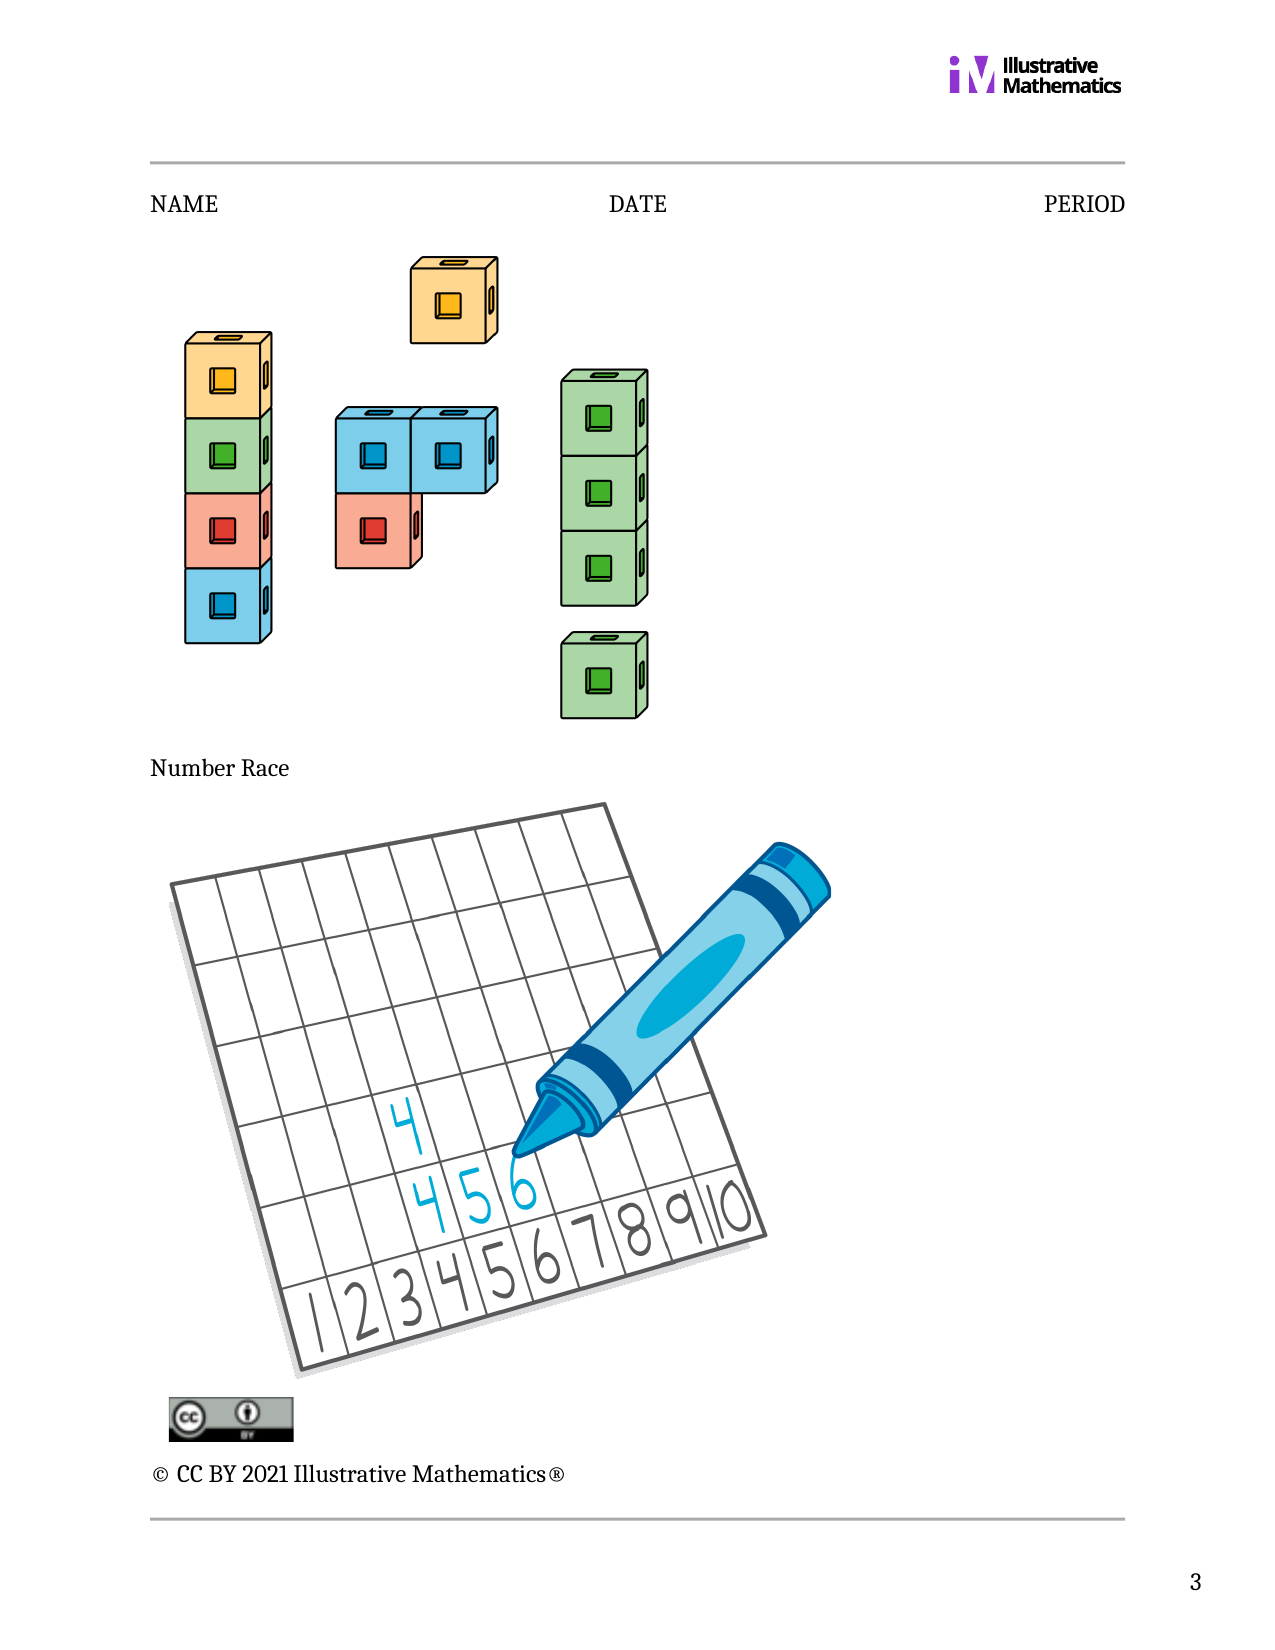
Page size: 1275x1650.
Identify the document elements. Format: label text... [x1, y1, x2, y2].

picture [168, 1397, 294, 1442]
picture [168, 247, 657, 735]
picture [949, 55, 1121, 93]
text Number Race [150, 754, 1125, 782]
text © CC BY 2021 Illustrative Mathematics® [150, 1460, 1125, 1489]
picture [168, 801, 832, 1379]
